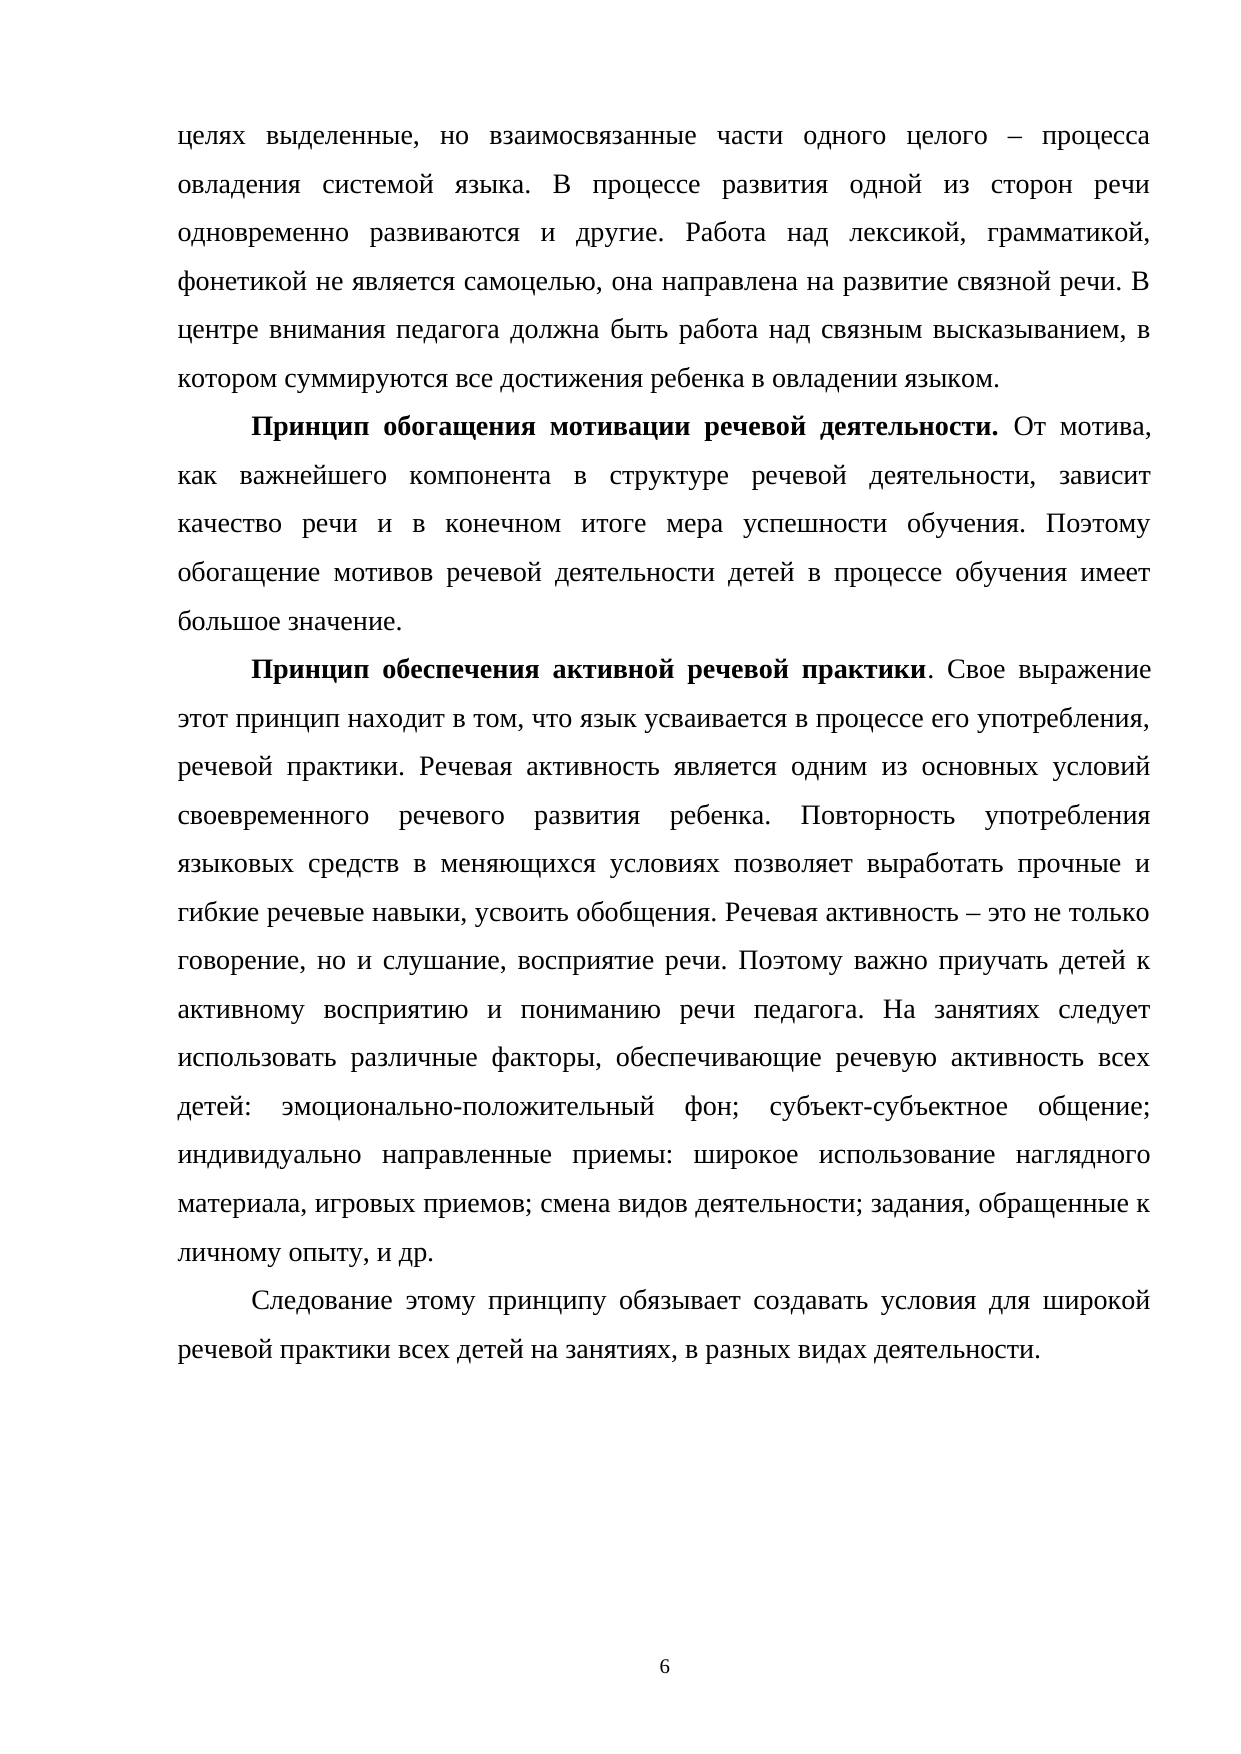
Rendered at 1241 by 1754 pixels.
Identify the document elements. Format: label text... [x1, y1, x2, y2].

text Следование этому принципу обязывает создавать условия для широкой речевой практики всех детей на занятиях, в разных видах деятельности. [177, 1283, 1152, 1364]
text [177, 118, 1152, 393]
text Принцип обеспечения активной речевой практики. Свое выражение этот принцип находит в том, что язык усваивается в процессе его употребления, речевой практики. Речевая активность является одним из основных условий своевременного речевого развития ребенка. Повторность употребления языковых средств в меняющихся условиях позволяет выработать прочные и гибкие речевые навыки, усвоить обобщения. Речевая активность – это не только говорение, но и слушание, восприятие речи. Поэтому важно приучать детей к активному восприятию и пониманию речи педагога. На занятиях следует использовать различные факторы, обеспечивающие речевую активность всех детей: эмоционально-положительный фон; субъект-субъектное общение; индивидуально направленные приемы: широкое использование наглядного материала, игровых приемов; смена видов деятельности; задания, обращенные к личному опыту, и др. [177, 652, 1152, 1267]
text Принцип обогащения мотивации речевой деятельности. От мотива, как важнейшего компонента в структуре речевой деятельности, зависит качество речи и в конечном итоге мера успешности обучения. Поэтому обогащение мотивов речевой деятельности детей в процессе обучения имеет большое значение. [177, 409, 1152, 636]
